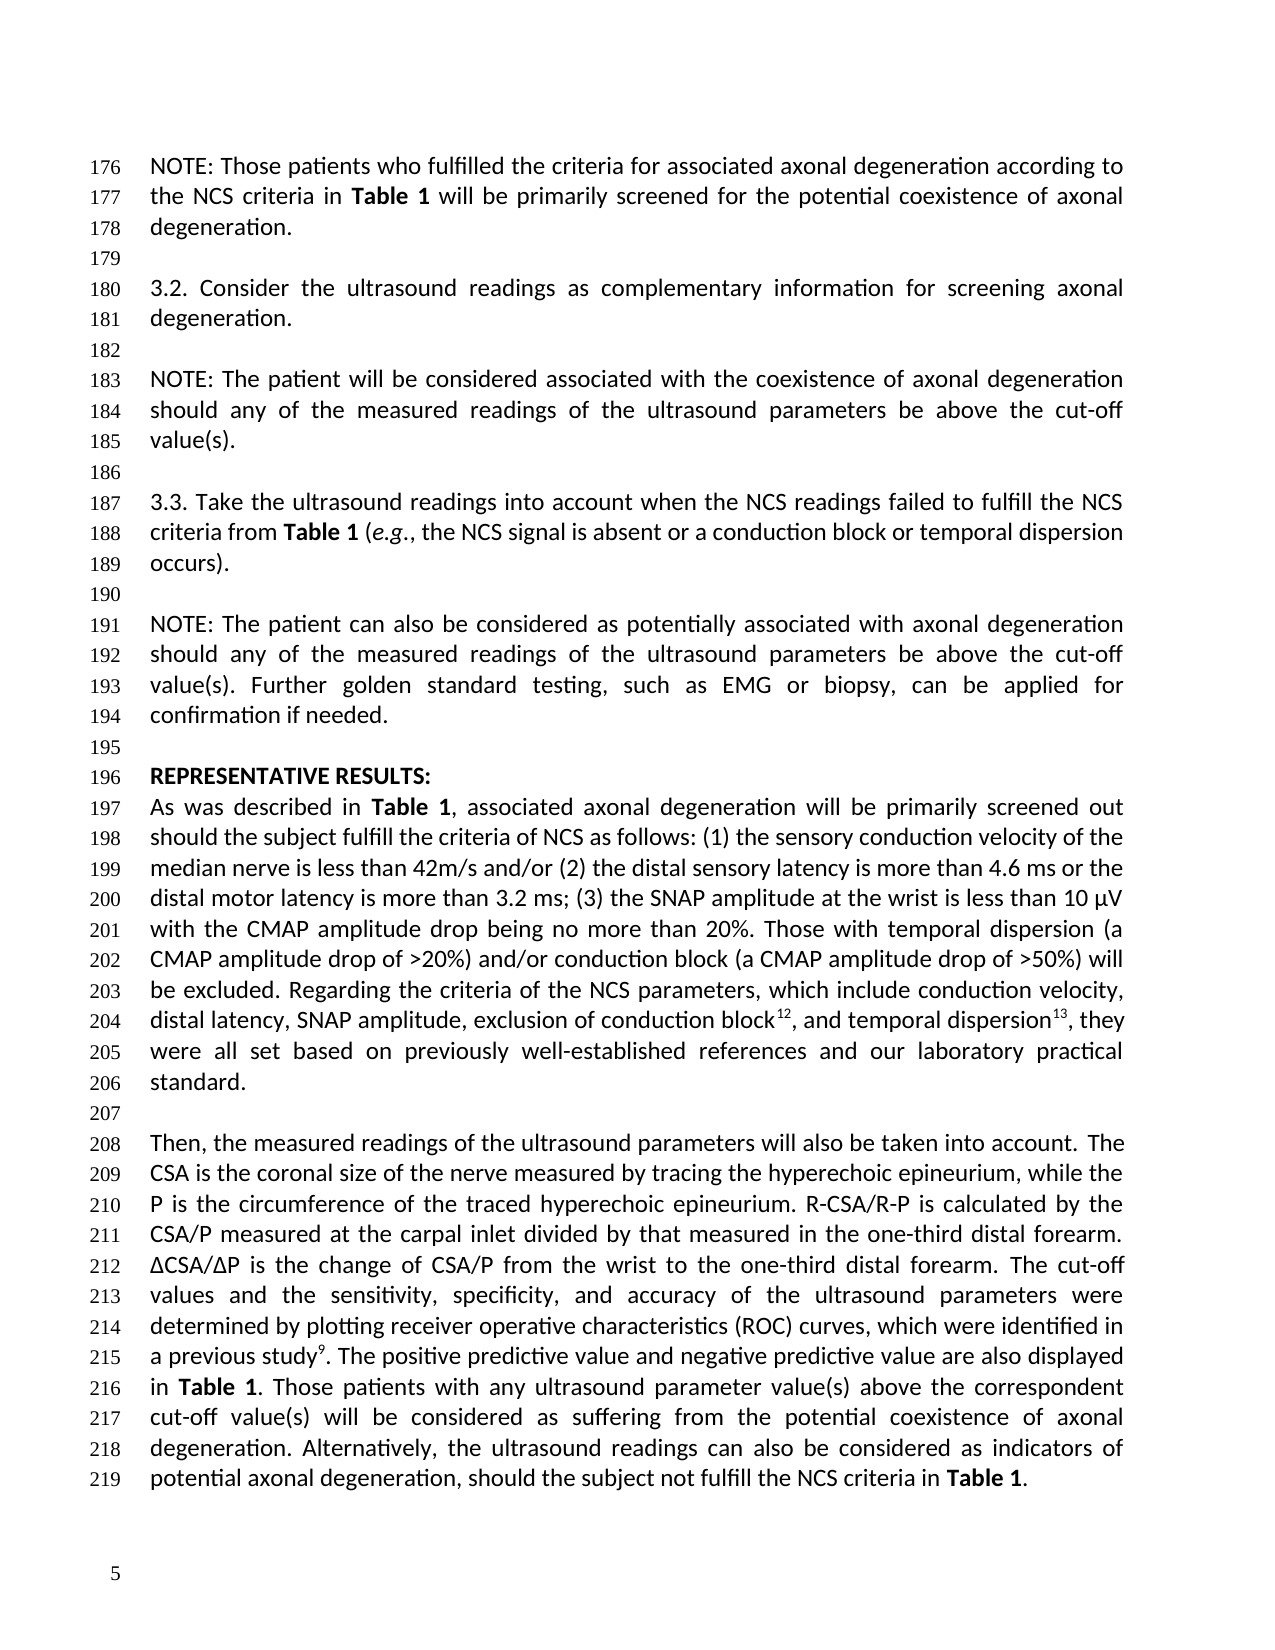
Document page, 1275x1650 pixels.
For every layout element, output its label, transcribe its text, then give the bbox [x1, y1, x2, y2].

text 3.3. Take the ultrasound readings into account when the NCS readings failed to fulfill the NCS criteria from Table 1 (e.g., the NCS signal is absent or a conduction block or temporal dispersion occurs). [150, 486, 1125, 577]
text NOTE: The patient can also be considered as potentially associated with axonal degeneration should any of the measured readings of the ultrasound parameters be above the cut-off value(s). Further golden standard testing, such as EMG or biopsy, can be applied for confirmation if needed. [150, 608, 1125, 730]
text NOTE: The patient will be considered associated with the coexistence of axonal degeneration should any of the measured readings of the ultrasound parameters be above the cut-off value(s). [150, 364, 1125, 455]
text Then, the measured readings of the ultrasound parameters will also be taken into account. The CSA is the coronal size of the nerve measured by tracing the hyperechoic epineurium, while the P is the circumference of the traced hyperechoic epineurium. R-CSA/R-P is calculated by the CSA/P measured at the carpal inlet divided by that measured in the one-third distal forearm. ΔCSA/ΔP is the change of CSA/P from the wrist to the one-third distal forearm. The cut-off values and the sensitivity, specificity, and accuracy of the ultrasound parameters were determined by plotting receiver operative characteristics (ROC) curves, which were identified in a previous study9. The positive predictive value and negative predictive value are also displayed in Table 1. Those patients with any ultrasound parameter value(s) above the correspondent cut-off value(s) will be considered as suffering from the potential coexistence of axonal degeneration. Alternatively, the ultrasound readings can also be considered as indicators of potential axonal degeneration, should the subject not fulfill the NCS criteria in Table 1. [150, 1127, 1125, 1493]
text REPRESENTATIVE RESULTS: [150, 760, 1125, 791]
text NOTE: Those patients who fulfilled the criteria for associated axonal degeneration according to the NCS criteria in Table 1 will be primarily screened for the potential coexistence of axonal degeneration. [150, 150, 1125, 242]
text As was described in Table 1, associated axonal degeneration will be primarily screened out should the subject fulfill the criteria of NCS as follows: (1) the sensory conduction velocity of the median nerve is less than 42m/s and/or (2) the distal sensory latency is more than 4.6 ms or the distal motor latency is more than 3.2 ms; (3) the SNAP amplitude at the wrist is less than 10 μV with the CMAP amplitude drop being no more than 20%. Those with temporal dispersion (a CMAP amplitude drop of >20%) and/or conduction block (a CMAP amplitude drop of >50%) will be excluded. Regarding the criteria of the NCS parameters, which include conduction velocity, distal latency, SNAP amplitude, exclusion of conduction block12, and temporal dispersion13, they were all set based on previously well-established references and our laboratory practical standard. [150, 791, 1125, 1096]
text 3.2. Consider the ultrasound readings as complementary information for screening axonal degeneration. [150, 272, 1125, 333]
